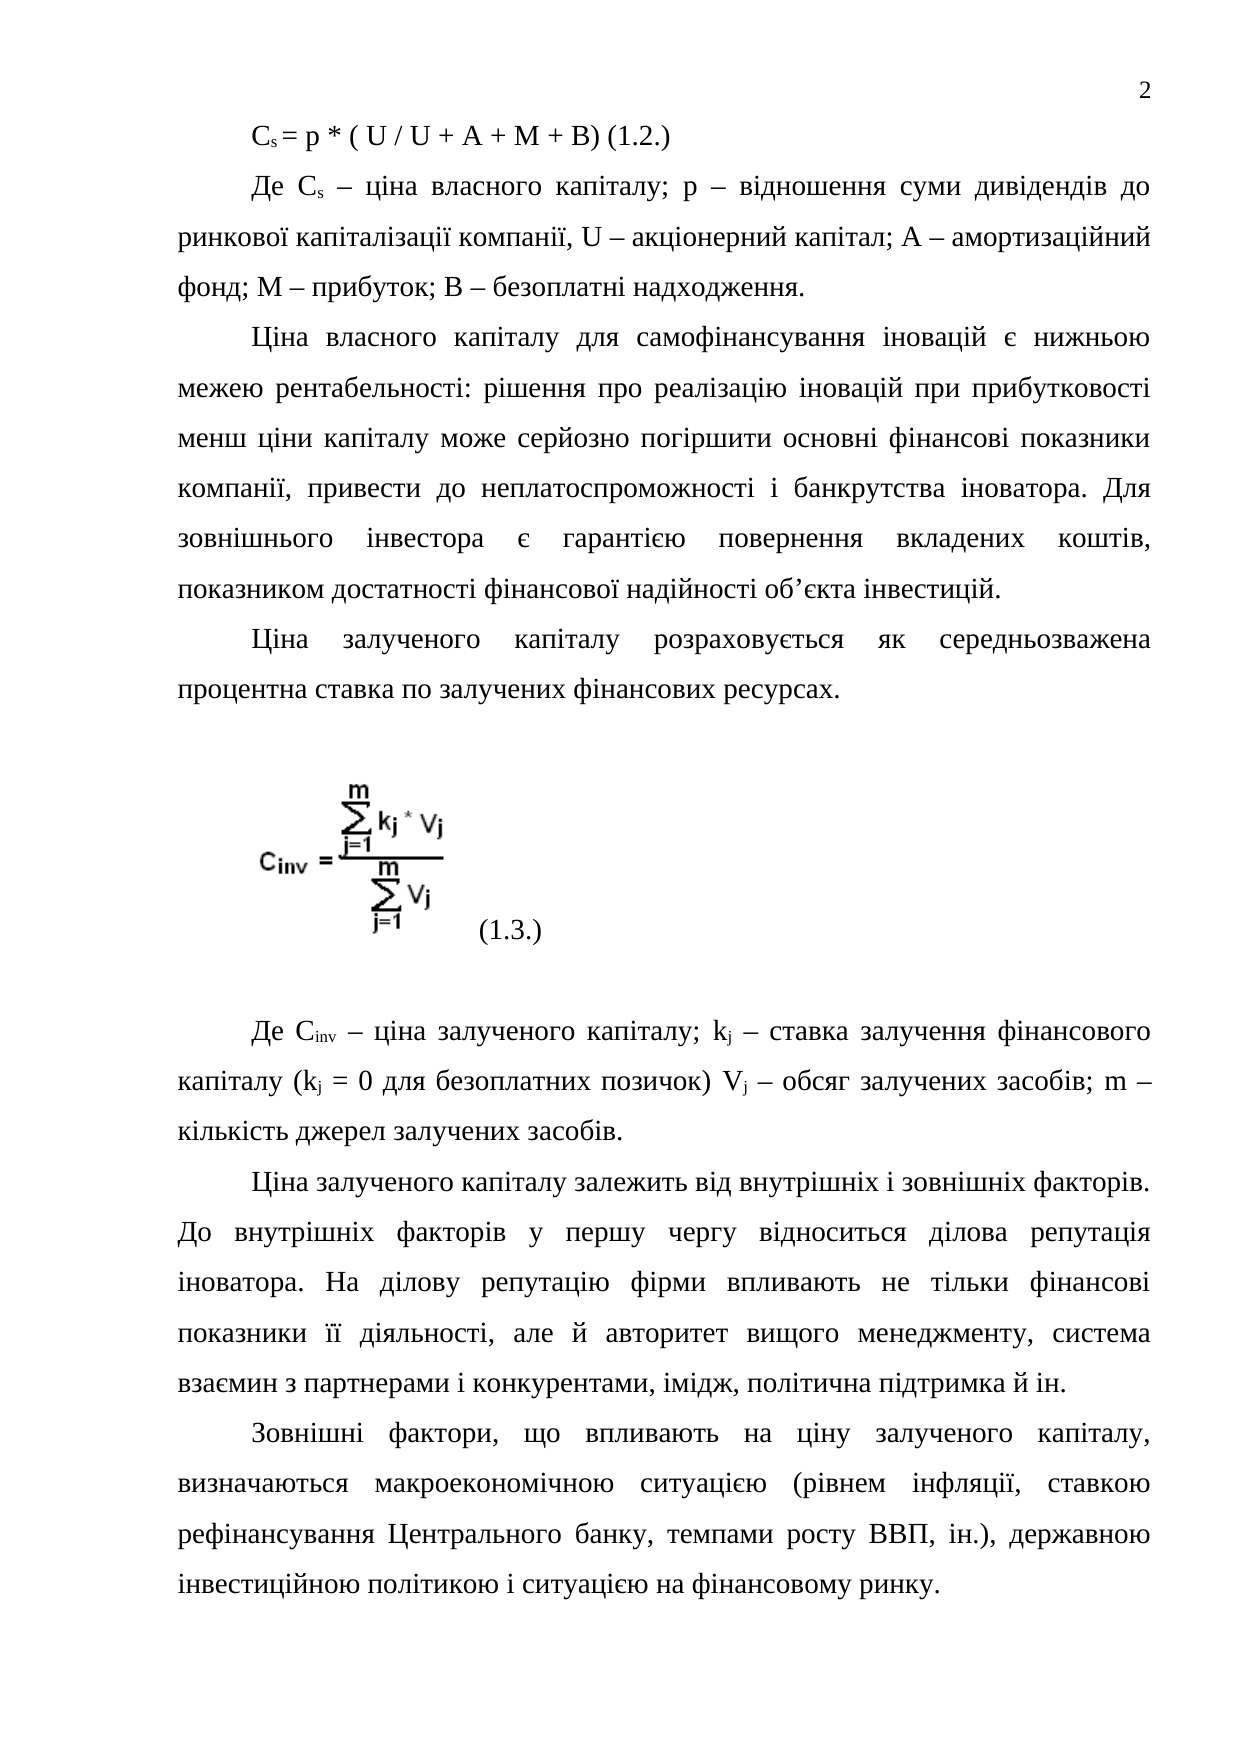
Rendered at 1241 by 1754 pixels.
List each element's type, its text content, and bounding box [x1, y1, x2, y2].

text Де Cs – ціна власного капіталу; р – відношення суми дивідендів до ринкової капіталізації компанії, U – акціонерний капітал; А – амортизаційний фонд; М – прибуток; В – безоплатні надходження. [177, 168, 1152, 303]
text Зовнішні фактори, що впливають на ціну залученого капіталу, визначаються макроекономічною ситуацією (рівнем інфляції, ставкою рефінансування Центрального банку, темпами росту ВВП, ін.), державною інвестиційною політикою і ситуацією на фінансовому ринку. [177, 1415, 1152, 1600]
text Ціна власного капіталу для самофінансування іновацій є нижньою межею рентабельності: рішення про реалізацію іновацій при прибутковості менш ціни капіталу може серйозно погіршити основні фінансові показники компанії, привести до неплатоспроможності і банкрутства іноватора. Для зовнішнього інвестора є гарантією повернення вкладених коштів, показником достатності фінансової надійності об’єкта інвестицій. [177, 319, 1152, 604]
text (1.3.) [177, 772, 1152, 946]
text Ціна залученого капіталу залежить від внутрішніх і зовнішніх факторів. До внутрішніх факторів у першу чергу відноситься ділова репутація іноватора. На ділову репутацію фірми впливають не тільки фінансові показники її діяльності, але й авторитет вищого менеджменту, система взаємин з партнерами і конкурентами, імідж, політична підтримка й ін. [177, 1164, 1152, 1398]
text Cs = р * ( U / U + A + M + B) (1.2.) [177, 118, 1152, 152]
text Ціна залученого капіталу розраховується як середньозважена процентна ставка по залучених фінансових ресурсах. [177, 621, 1152, 705]
text Де Сinv – ціна залученого капіталу; kj – ставка залучення фінансового капіталу (kj = 0 для безоплатних позичок) Vj – обсяг залучених засобів; m – кількість джерел залучених засобів. [177, 1013, 1152, 1147]
picture [251, 772, 472, 940]
